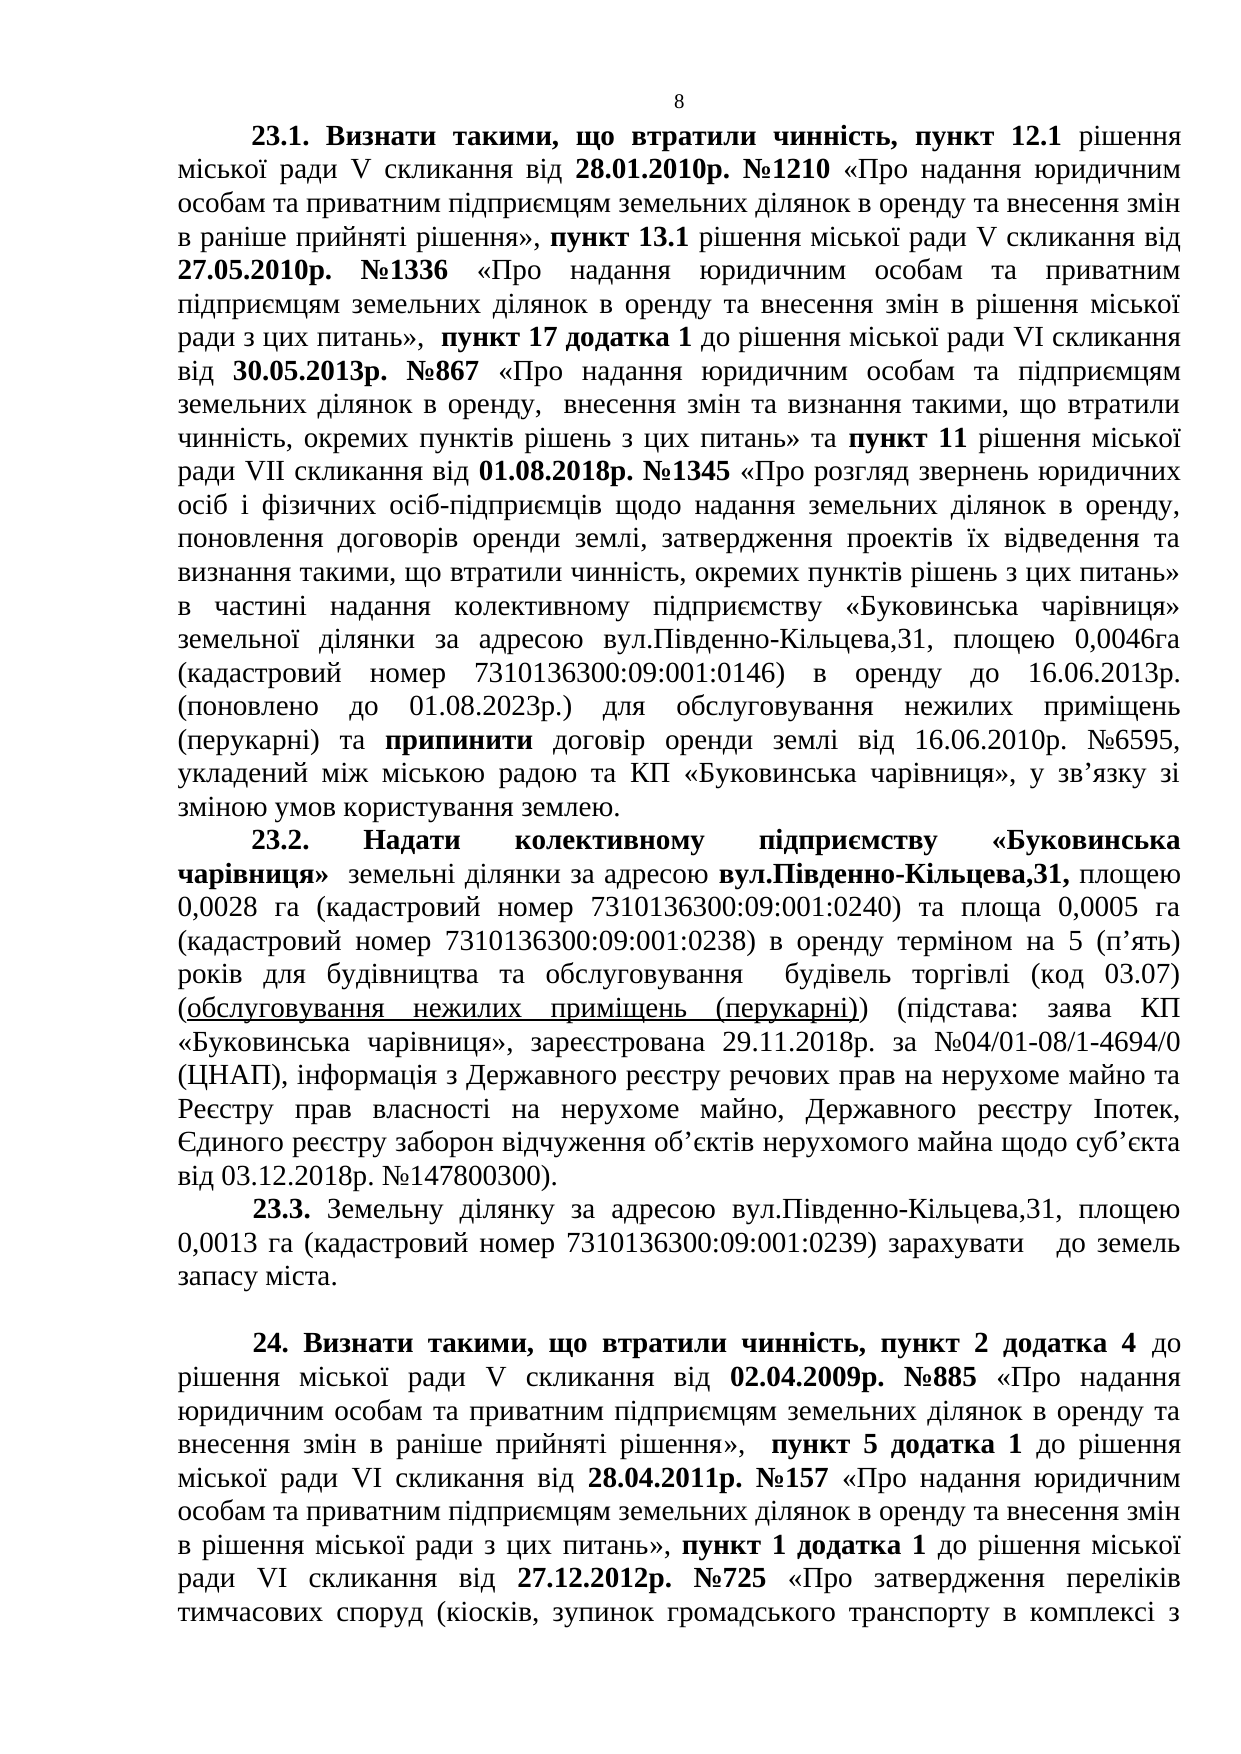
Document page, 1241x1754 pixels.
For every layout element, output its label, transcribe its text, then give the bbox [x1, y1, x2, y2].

text 23.3. Земельну ділянку за адресою вул.Південно-Кільцева,31, площею 0,0013 га (кадастровий номер 7310136300:09:001:0239) зарахувати до земель запасу міста. [177, 1191, 1181, 1292]
text 23.1. Визнати такими, що втратили чинність, пункт 12.1 рішення міської ради V скликання від 28.01.2010р. №1210 «Про надання юридичним особам та приватним підприємцям земельних ділянок в оренду та внесення змін в раніше прийняті рішення», пункт 13.1 рішення міської ради V скликання від 27.05.2010р. №1336 «Про надання юридичним особам та приватним підприємцям земельних ділянок в оренду та внесення змін в рішення міської ради з цих питань», пункт 17 додатка 1 до рішення міської ради VІ скликання від 30.05.2013р. №867 «Про надання юридичним особам та підприємцям земельних ділянок в оренду, внесення змін та визнання такими, що втратили чинність, окремих пунктів рішень з цих питань» та пункт 11 рішення міської ради VІІ скликання від 01.08.2018р. №1345 «Про розгляд звернень юридичних осіб і фізичних осіб-підприємців щодо надання земельних ділянок в оренду, поновлення договорів оренди землі, затвердження проектів їх відведення та визнання такими, що втратили чинність, окремих пунктів рішень з цих питань» в частині надання колективному підприємству «Буковинська чарівниця» земельної ділянки за адресою вул.Південно-Кільцева,31, площею 0,0046га (кадастровий номер 7310136300:09:001:0146) в оренду до 16.06.2013р. (поновлено до 01.08.2023р.) для обслуговування нежилих приміщень (перукарні) та припинити договір оренди землі від 16.06.2010р. №6595, укладений між міською радою та КП «Буковинська чарівниця», у зв’язку зі зміною умов користування землею. [177, 118, 1181, 822]
text 23.2. Надати колективному підприємству «Буковинська чарівниця» земельні ділянки за адресою вул.Південно-Кільцева,31, площею 0,0028 га (кадастровий номер 7310136300:09:001:0240) та площа 0,0005 га (кадастровий номер 7310136300:09:001:0238) в оренду терміном на 5 (п’ять) років для будівництва та обслуговування будівель торгівлі (код 03.07) (обслуговування нежилих приміщень (перукарні)) (підстава: заява КП «Буковинська чарівниця», зареєстрована 29.11.2018р. за №04/01-08/1-4694/0 (ЦНАП), інформація з Державного реєстру речових прав на нерухоме майно та Реєстру прав власності на нерухоме майно, Державного реєстру Іпотек, Єдиного реєстру заборон відчуження об’єктів нерухомого майна щодо суб’єкта від 03.12.2018р. №147800300). [177, 822, 1181, 1191]
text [177, 1326, 1181, 1627]
